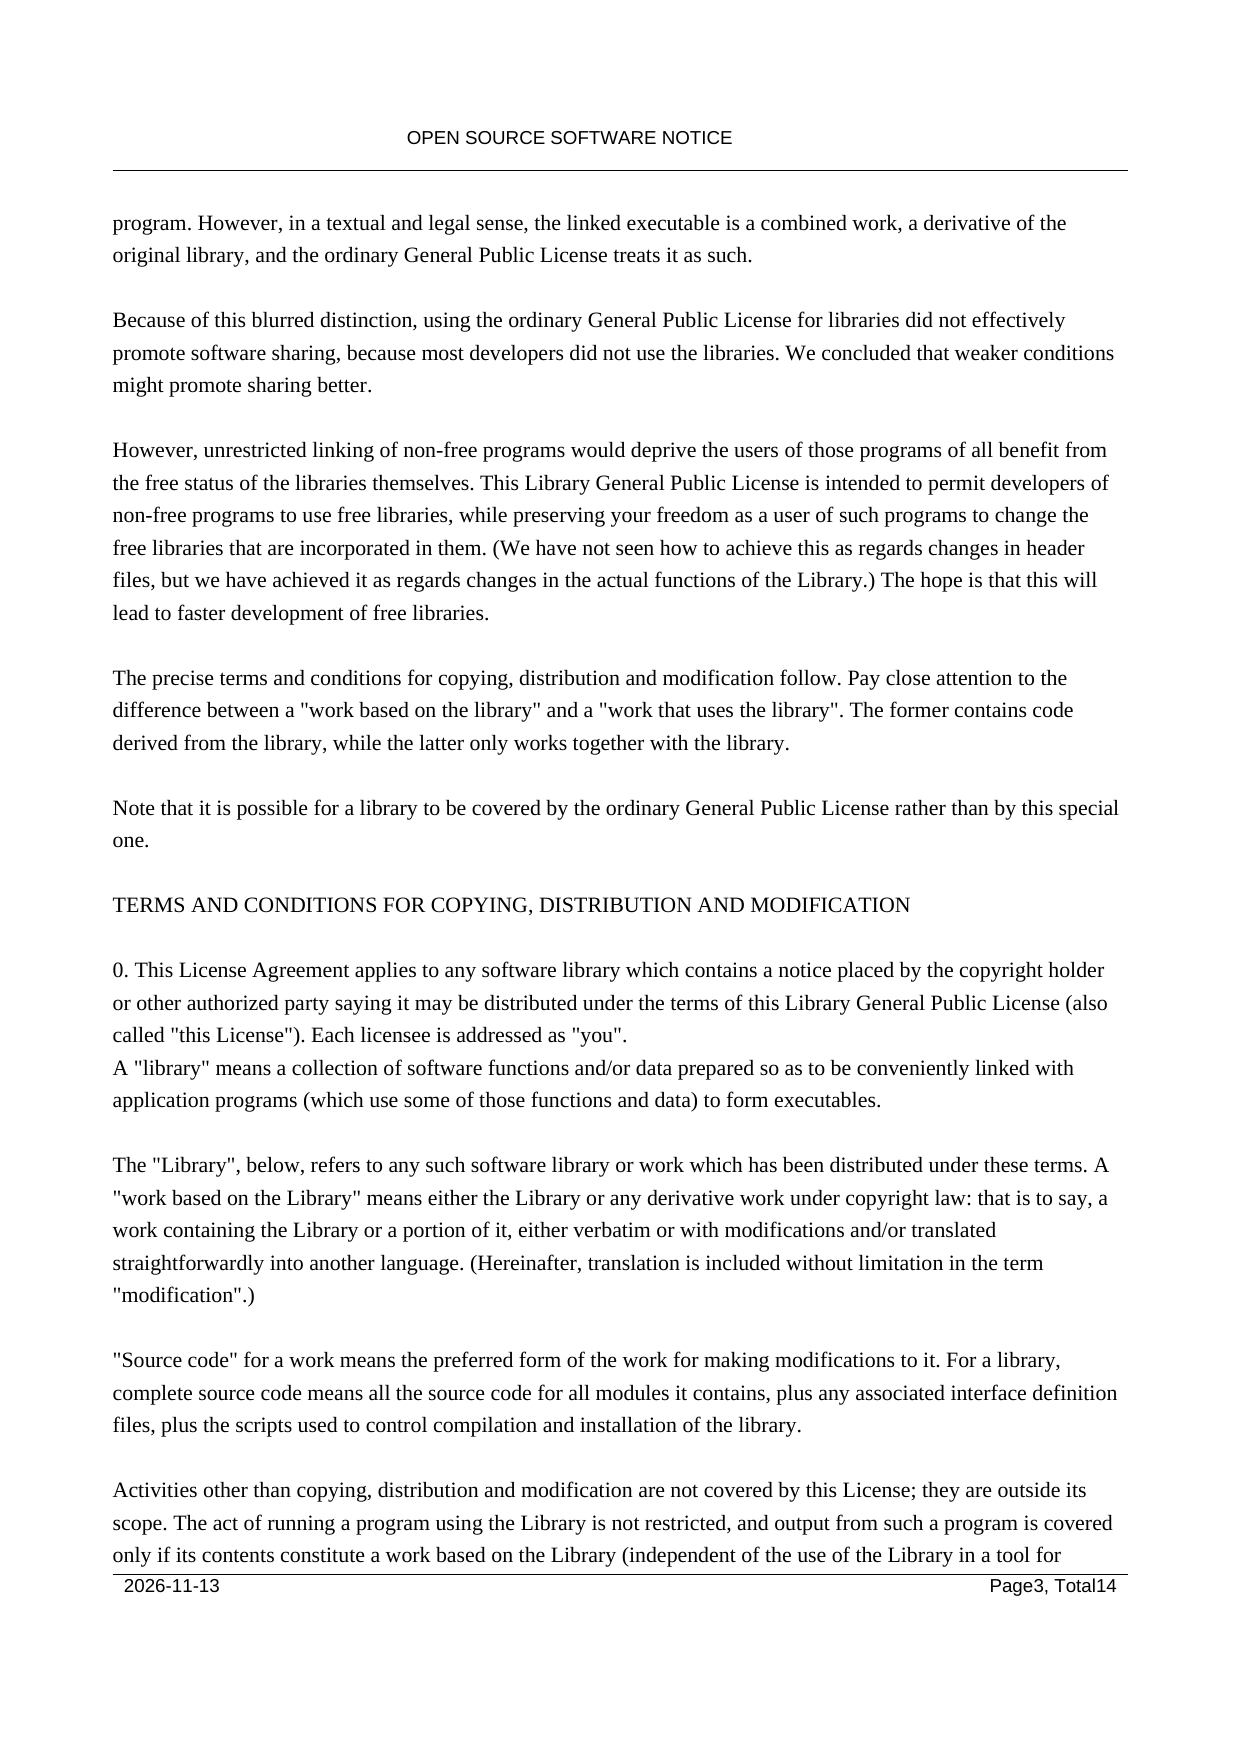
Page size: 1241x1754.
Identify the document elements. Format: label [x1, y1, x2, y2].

text [112, 206, 1128, 1571]
